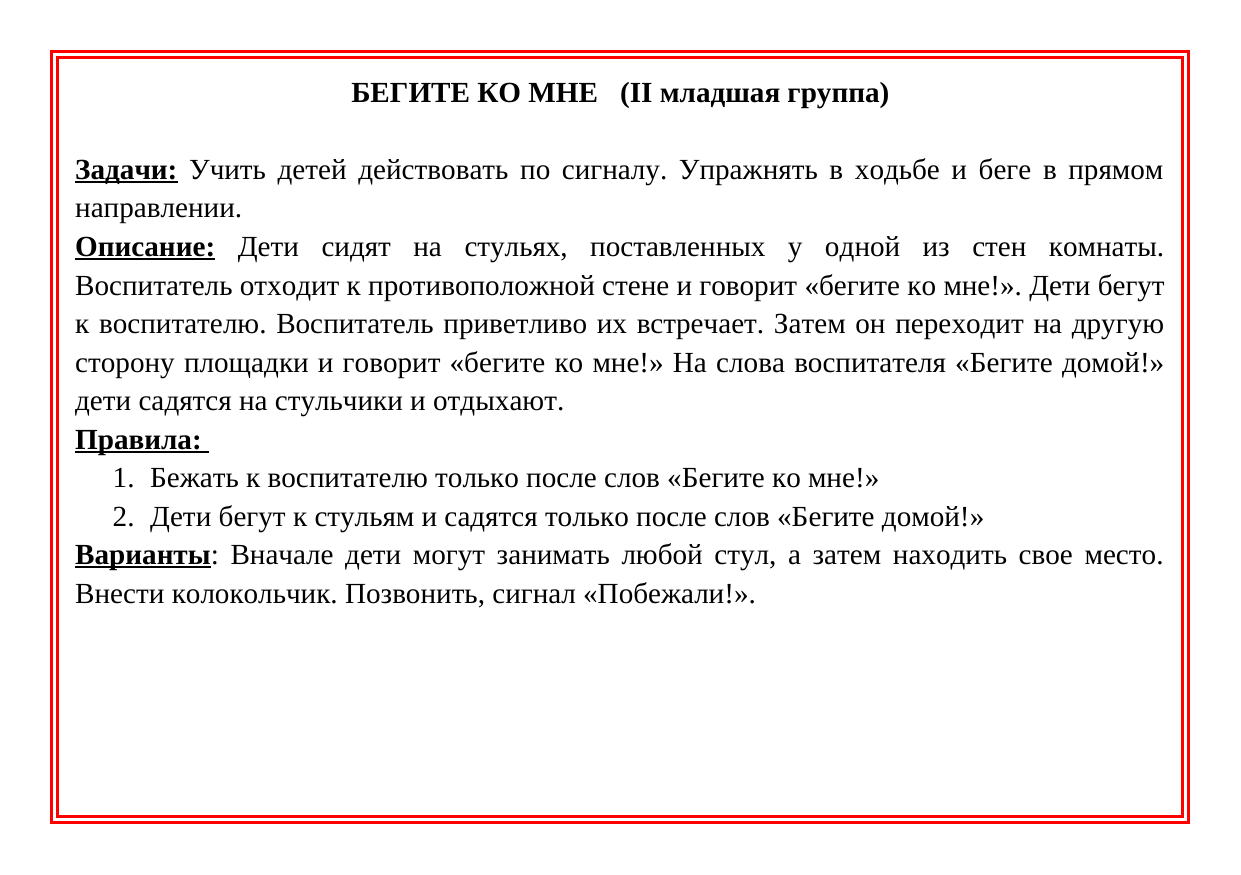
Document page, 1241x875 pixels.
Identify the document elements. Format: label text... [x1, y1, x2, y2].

text Задачи: Учить детей действовать по сигналу. Упражнять в ходьбе и беге в прямом направлении. [75, 152, 1165, 224]
text БЕГИТЕ КО МНЕ (II младшая группа) [75, 75, 1165, 108]
list Бежать к воспитателю только после слов «Бегите ко мне!» [112, 460, 1165, 494]
text Варианты: Вначале дети могут занимать любой стул, а затем находить свое место. Внести колокольчик. Позвонить, сигнал «Побежали!». [75, 537, 1165, 609]
text Правила: [75, 422, 1165, 455]
text Описание: Дети сидят на стульях, поставленных у одной из стен комнаты. Воспитатель отходит к противоположной стене и говорит «бегите ко мне!». Дети бегут к воспитателю. Воспитатель приветливо их встречает. Затем он переходит на другую сторону площадки и говорит «бегите ко мне!» На слова воспитателя «Бегите домой!» дети садятся на стульчики и отдыхают. [75, 229, 1165, 417]
list Дети бегут к стульям и садятся только после слов «Бегите домой!» [112, 499, 1165, 532]
